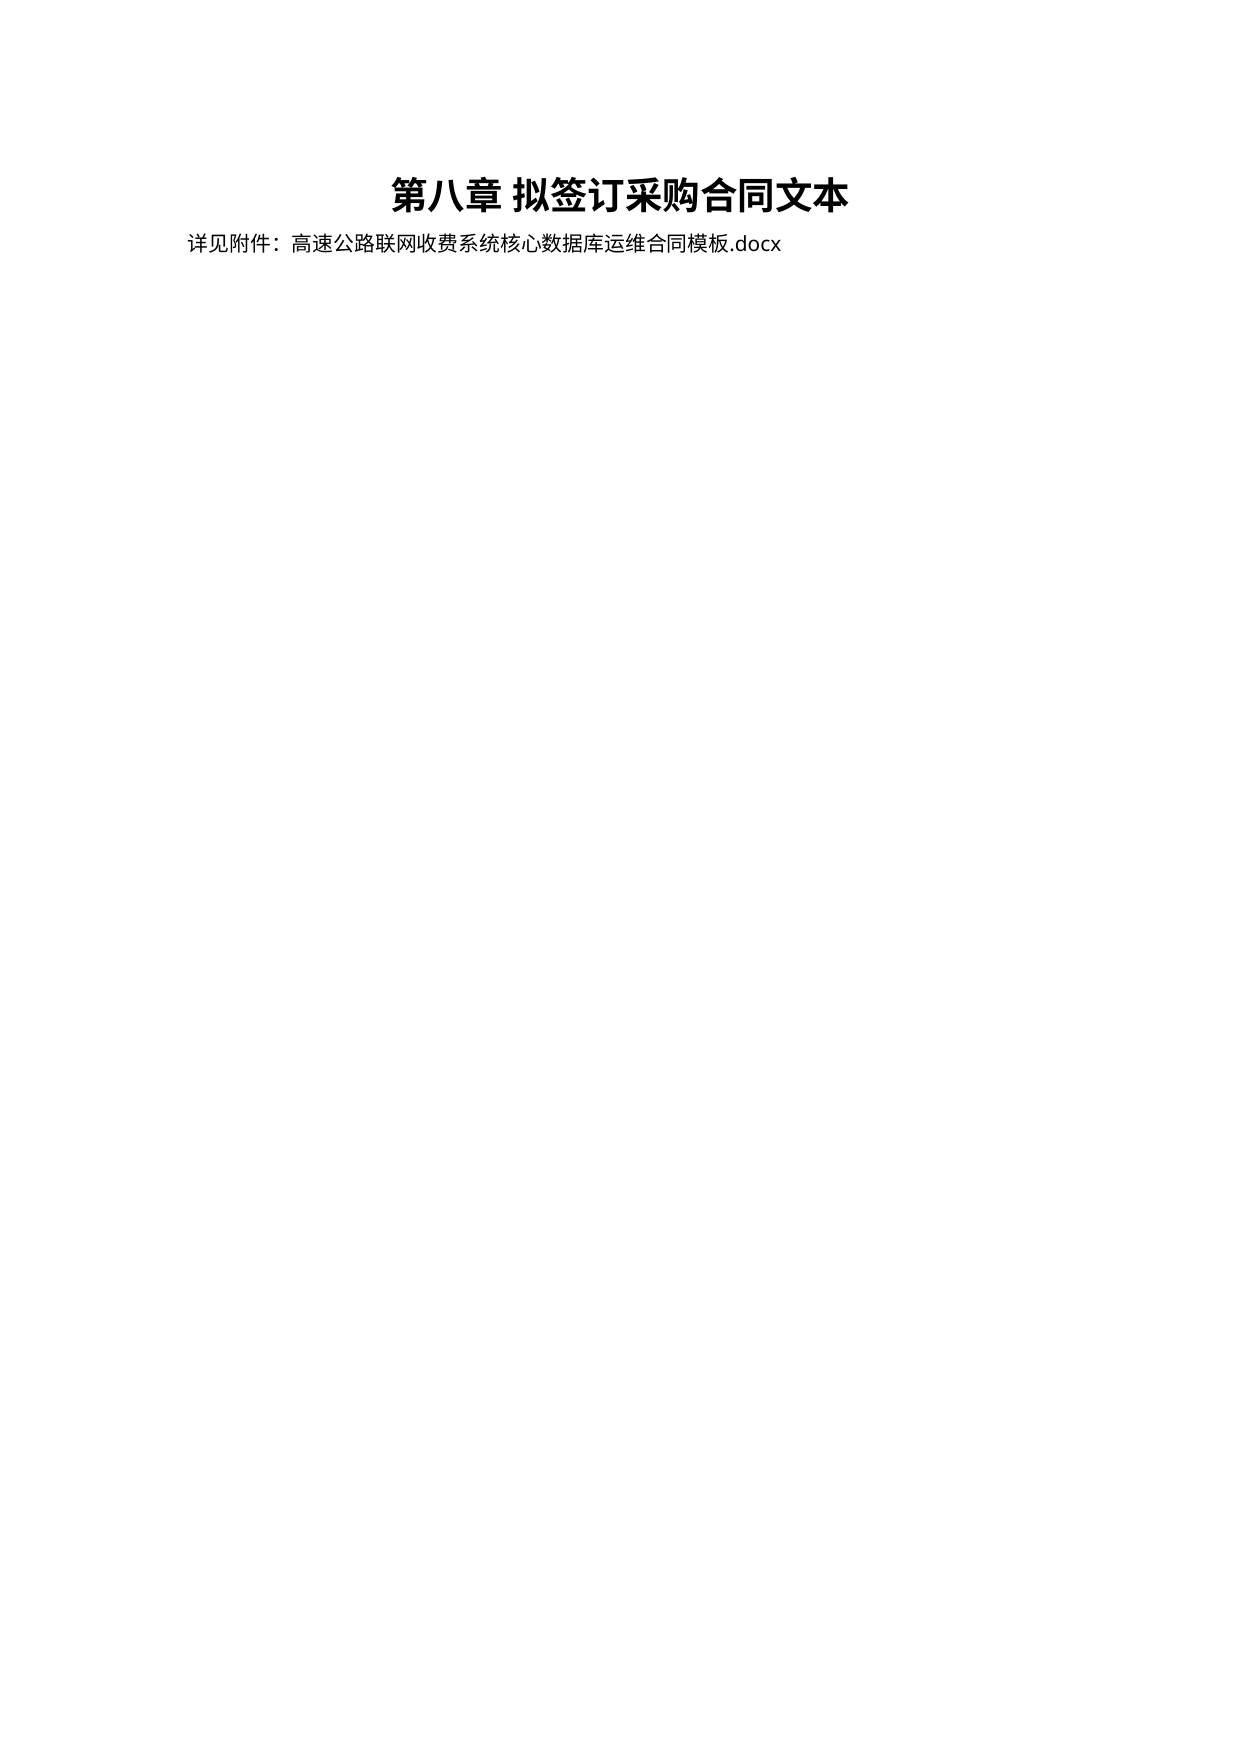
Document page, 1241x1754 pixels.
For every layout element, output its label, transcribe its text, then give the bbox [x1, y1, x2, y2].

text 详见附件：高速公路联网收费系统核心数据库运维合同模板.docx [187, 227, 1053, 259]
text 第八章 拟签订采购合同文本 [187, 162, 1053, 227]
